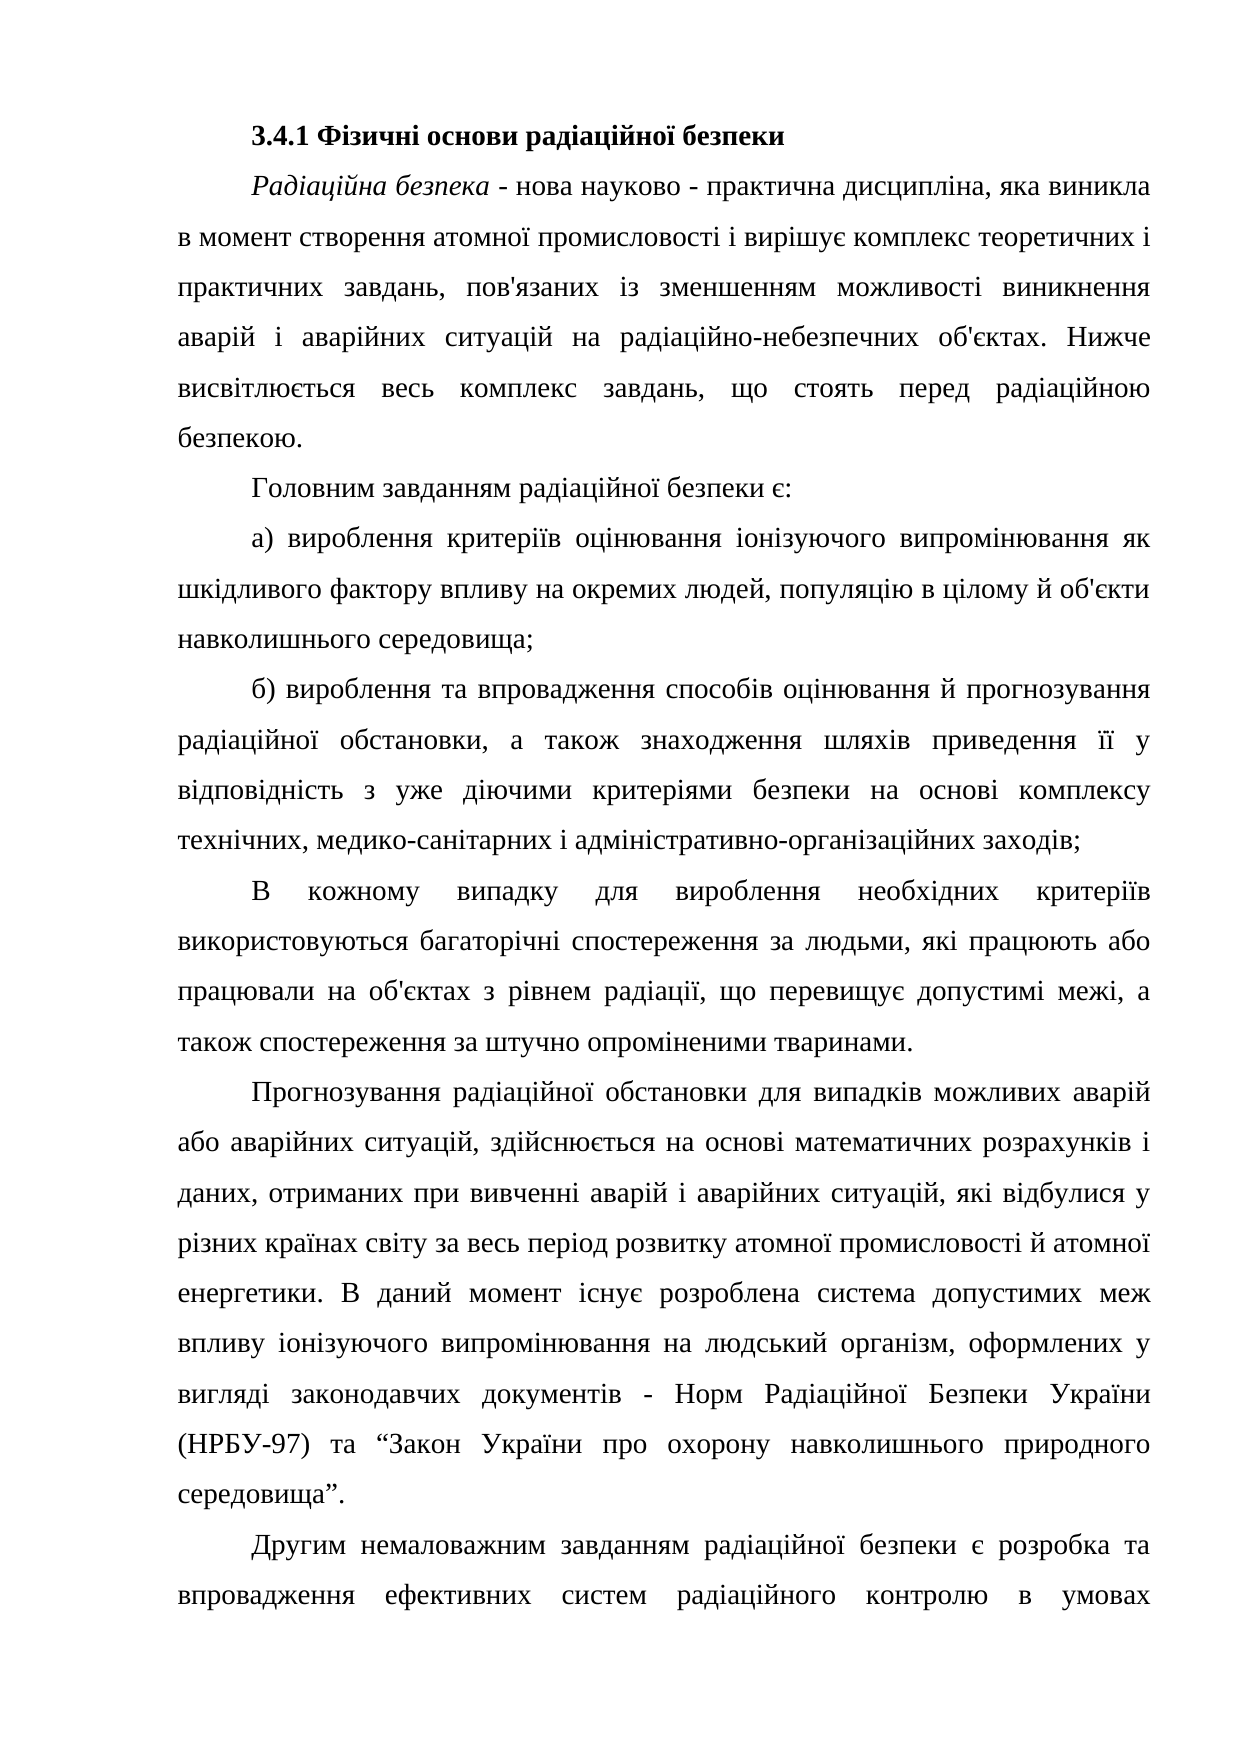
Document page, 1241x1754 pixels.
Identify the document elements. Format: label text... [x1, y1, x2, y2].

text Головним завданням радіаційної безпеки є: [177, 470, 1152, 504]
text б) вироблення та впровадження способів оцінювання й прогнозування радіаційної обстановки, а також знаходження шляхів приведення її у відповідність з уже діючими критеріями безпеки на основі комплексу технічних, медико-санітарних і адміністративно-організаційних заходів; [177, 672, 1152, 856]
text В кожному випадку для вироблення необхідних критеріїв використовуються багаторічні спостереження за людьми, які працюють або працювали на об'єктах з рівнем радіації, що перевищує допустимі межі, а також спостереження за штучно опроміненими тваринами. [177, 873, 1152, 1057]
text Радіаційна безпека - нова науково - практична дисципліна, яка виникла в момент створення атомної промисловості і вирішує комплекс теоретичних і практичних завдань, пов'язаних із зменшенням можливості виникнення аварій і аварійних ситуацій на радіаційно-небезпечних об'єктах. Нижче висвітлюється весь комплекс завдань, що стоять перед радіаційною безпекою. [177, 168, 1152, 453]
text а) вироблення критеріїв оцінювання іонізуючого випромінювання як шкідливого фактору впливу на окремих людей, популяцію в цілому й об'єкти навколишнього середовища; [177, 521, 1152, 655]
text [177, 1527, 1152, 1611]
text 3.4.1 Фізичні основи радіаційної безпеки [177, 118, 1152, 152]
text Прогнозування радіаційної обстановки для випадків можливих аварій або аварійних ситуацій, здійснюється на основі математичних розрахунків і даних, отриманих при вивченні аварій і аварійних ситуацій, які відбулися у різних країнах світу за весь період розвитку атомної промисловості й атомної енергетики. В даний момент існує розроблена система допустимих меж впливу іонізуючого випромінювання на людський організм, оформлених у вигляді законодавчих документів - Норм Радіаційної Безпеки України (НРБУ-97) та “Закон України про охорону навколишнього природного середовища”. [177, 1074, 1152, 1510]
